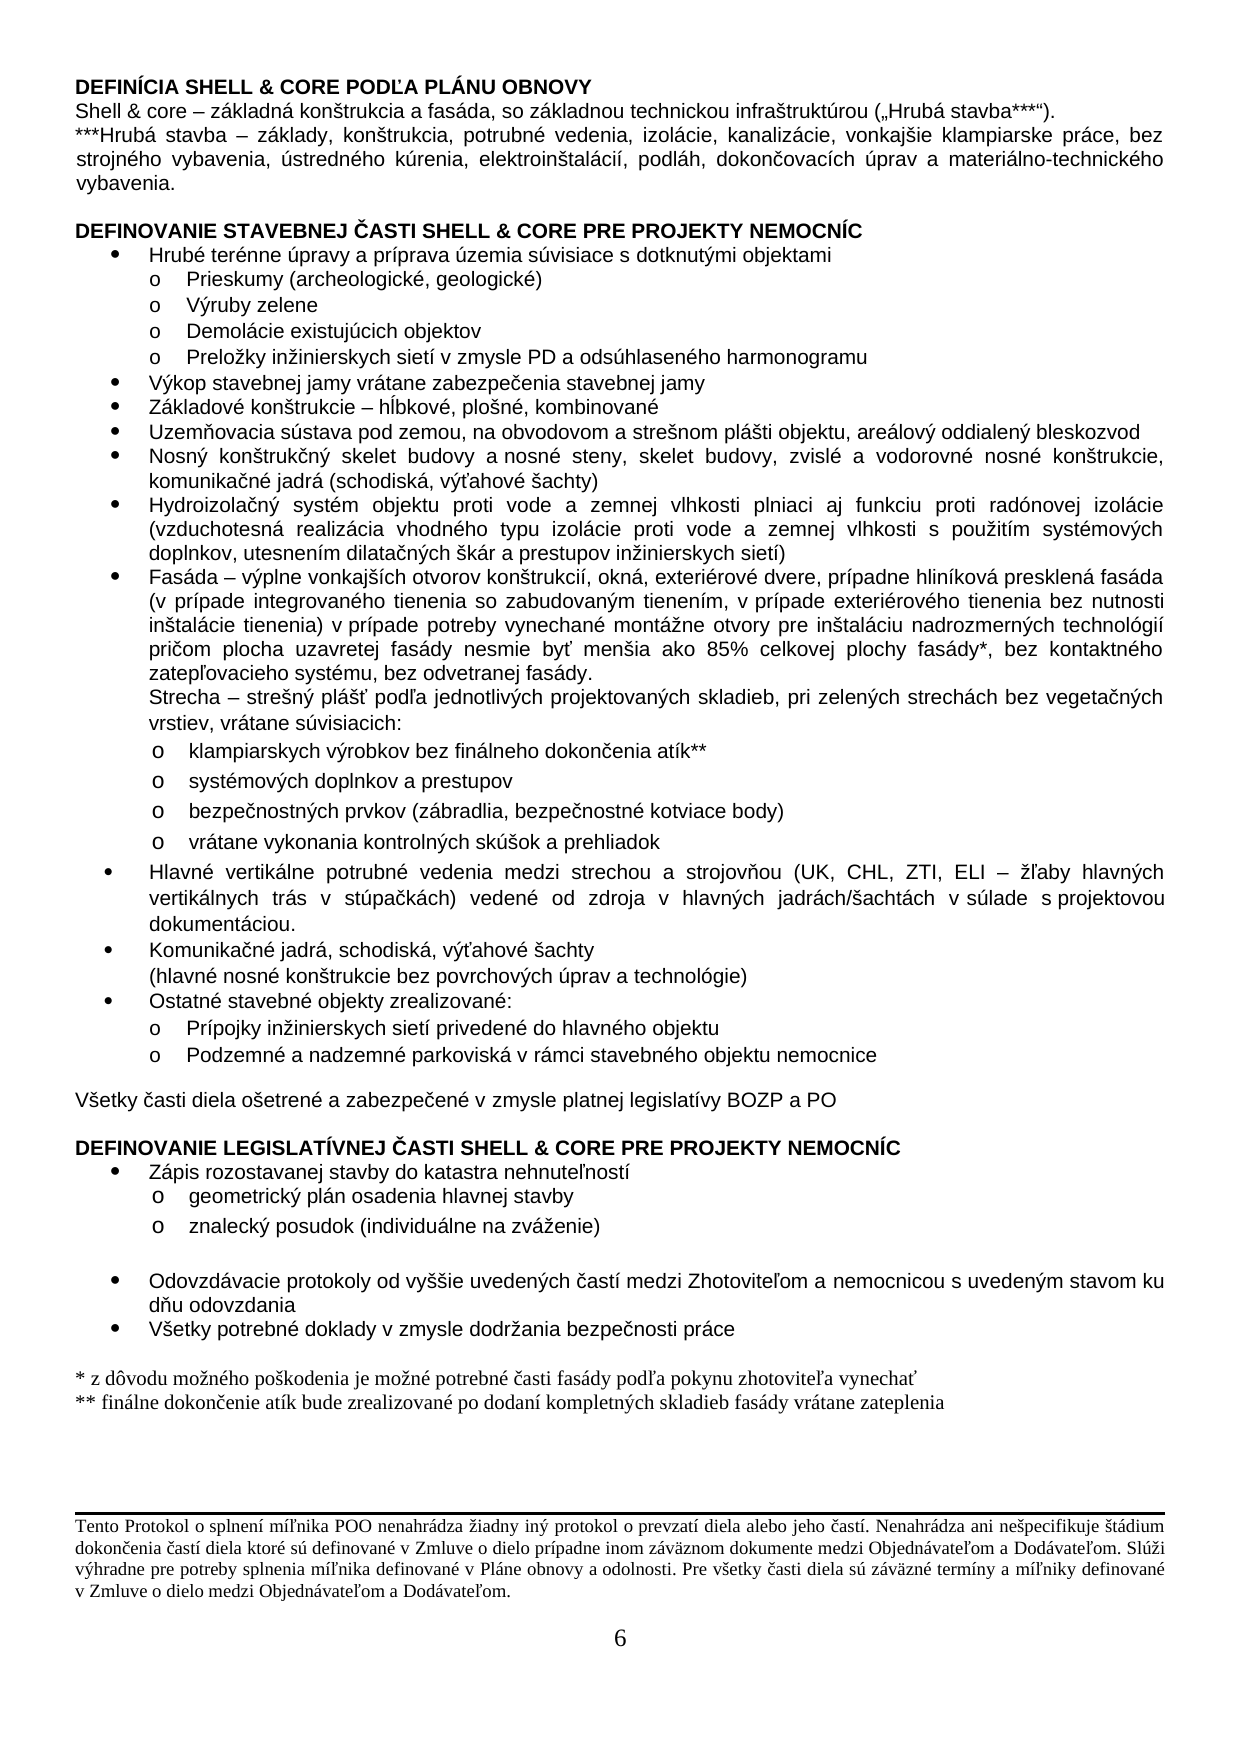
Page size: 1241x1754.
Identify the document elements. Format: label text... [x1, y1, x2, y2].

list (hlavné nosné konštrukcie bez povrchových úprav a technológie) [149, 963, 1165, 987]
list Komunikačné jadrá, schodiská, výťahové šachty [104, 938, 1165, 962]
list znalecký posudok (individuálne na zváženie) [151, 1214, 1165, 1241]
list bezpečnostných prvkov (zábradlia, bezpečnostné kotviace body) [151, 799, 1165, 826]
list Hrubé terénne úpravy a príprava územia súvisiace s dotknutými objektami [111, 243, 1165, 267]
text DEFINÍCIA SHELL & CORE PODĽA PLÁNU OBNOVY [75, 75, 1165, 99]
text * z dôvodu možného poškodenia je možné potrebné časti fasády podľa pokynu zhotoviteľa vynechať [75, 1366, 1165, 1389]
text ** finálne dokončenie atík bude zrealizované po dodaní kompletných skladieb fasády vrátane zateplenia [75, 1389, 1165, 1414]
list klampiarskych výrobkov bez finálneho dokončenia atík** [151, 739, 1165, 765]
list Fasáda – výplne vonkajších otvorov konštrukcií, okná, exteriérové dvere, prípadne hliníková presklená fasáda (v prípade integrovaného tienenia so zabudovaným tienením, v prípade exteriérového tienenia bez nutnosti inštalácie tienenia) v prípade potreby vynechané montážne otvory pre inštaláciu nadrozmerných technológií pričom plocha uzavretej fasády nesmie byť menšia ako 85% celkovej plochy fasády*, bez kontaktného zatepľovacieho systému, bez odvetranej fasády. [111, 565, 1165, 685]
text Tento Protokol o splnení míľnika POO nenahrádza žiadny iný protokol o prevzatí diela alebo jeho častí. Nenahrádza ani nešpecifikuje štádium dokončenia častí diela ktoré sú definované v Zmluve o dielo prípadne inom záväznom dokumente medzi Objednávateľom a Dodávateľom. Slúži výhradne pre potreby splnenia míľnika definované v Pláne obnovy a odolnosti. Pre všetky časti diela sú záväzné termíny a míľniky definované v Zmluve o dielo medzi Objednávateľom a Dodávateľom. [75, 1515, 1165, 1601]
list Zápis rozostavanej stavby do katastra nehnuteľností [111, 1159, 1165, 1184]
text Všetky časti diela ošetrené a zabezpečené v zmysle platnej legislatívy BOZP a PO [75, 1088, 1165, 1112]
list Preložky inžinierskych sietí v zmysle PD a odsúhlaseného harmonogramu [148, 345, 1165, 371]
list vrátane vykonania kontrolných skúšok a prehliadok [151, 830, 1165, 856]
text DEFINOVANIE STAVEBNEJ ČASTI SHELL & CORE PRE PROJEKTY NEMOCNÍC [75, 219, 1160, 243]
list Výkop stavebnej jamy vrátane zabezpečenia stavebnej jamy [111, 371, 1165, 395]
list Prieskumy (archeologické, geologické) [148, 267, 1165, 293]
text Strecha – strešný plášť podľa jednotlivých projektovaných skladieb, pri zelených strechách bez vegetačných vrstiev, vrátane súvisiacich: [148, 685, 1165, 735]
list Podzemné a nadzemné parkoviská v rámci stavebného objektu nemocnice [148, 1043, 1165, 1069]
text DEFINOVANIE LEGISLATÍVNEJ ČASTI SHELL & CORE PRE PROJEKTY NEMOCNÍC [75, 1136, 1160, 1159]
list Hlavné vertikálne potrubné vedenia medzi strechou a strojovňou (UK, CHL, ZTI, ELI – žľaby hlavných vertikálnych trás v stúpačkách) vedené od zdroja v hlavných jadrách/šachtách v súlade s projektovou dokumentáciou. [104, 860, 1165, 936]
list Prípojky inžinierskych sietí privedené do hlavného objektu [148, 1015, 1165, 1041]
list Hydroizolačný systém objektu proti vode a zemnej vlhkosti plniaci aj funkciu proti radónovej izolácie (vzduchotesná realizácia vhodného typu izolácie proti vode a zemnej vlhkosti s použitím systémových doplnkov, utesnením dilatačných škár a prestupov inžinierskych sietí) [111, 492, 1165, 565]
list Nosný konštrukčný skelet budovy a nosné steny, skelet budovy, zvislé a vodorovné nosné konštrukcie, komunikačné jadrá (schodiská, výťahové šachty) [111, 444, 1165, 492]
list Uzemňovacia sústava pod zemou, na obvodovom a strešnom plášti objektu, areálový oddialený bleskozvod [111, 419, 1165, 444]
list Základové konštrukcie – hĺbkové, plošné, kombinované [111, 395, 1165, 419]
list Všetky potrebné doklady v zmysle dodržania bezpečnosti práce [111, 1317, 1165, 1341]
text Shell & core – základná konštrukcia a fasáda, so základnou technickou infraštruktúrou („Hrubá stavba***“). [75, 99, 1165, 123]
list Demolácie existujúcich objektov [148, 319, 1165, 345]
list Odovzdávacie protokoly od vyššie uvedených častí medzi Zhotoviteľom a nemocnicou s uvedeným stavom ku dňu odovzdania [111, 1268, 1165, 1317]
list Ostatné stavebné objekty zrealizované: [104, 989, 1165, 1013]
list geometrický plán osadenia hlavnej stavby [151, 1184, 1165, 1210]
list systémových doplnkov a prestupov [151, 769, 1165, 796]
text ***Hrubá stavba – základy, konštrukcia, potrubné vedenia, izolácie, kanalizácie, vonkajšie klampiarske práce, bez strojného vybavenia, ústredného kúrenia, elektroinštalácií, podláh, dokončovacích úprav a materiálno-technického vybavenia. [75, 123, 1165, 195]
list Výruby zelene [148, 293, 1165, 319]
